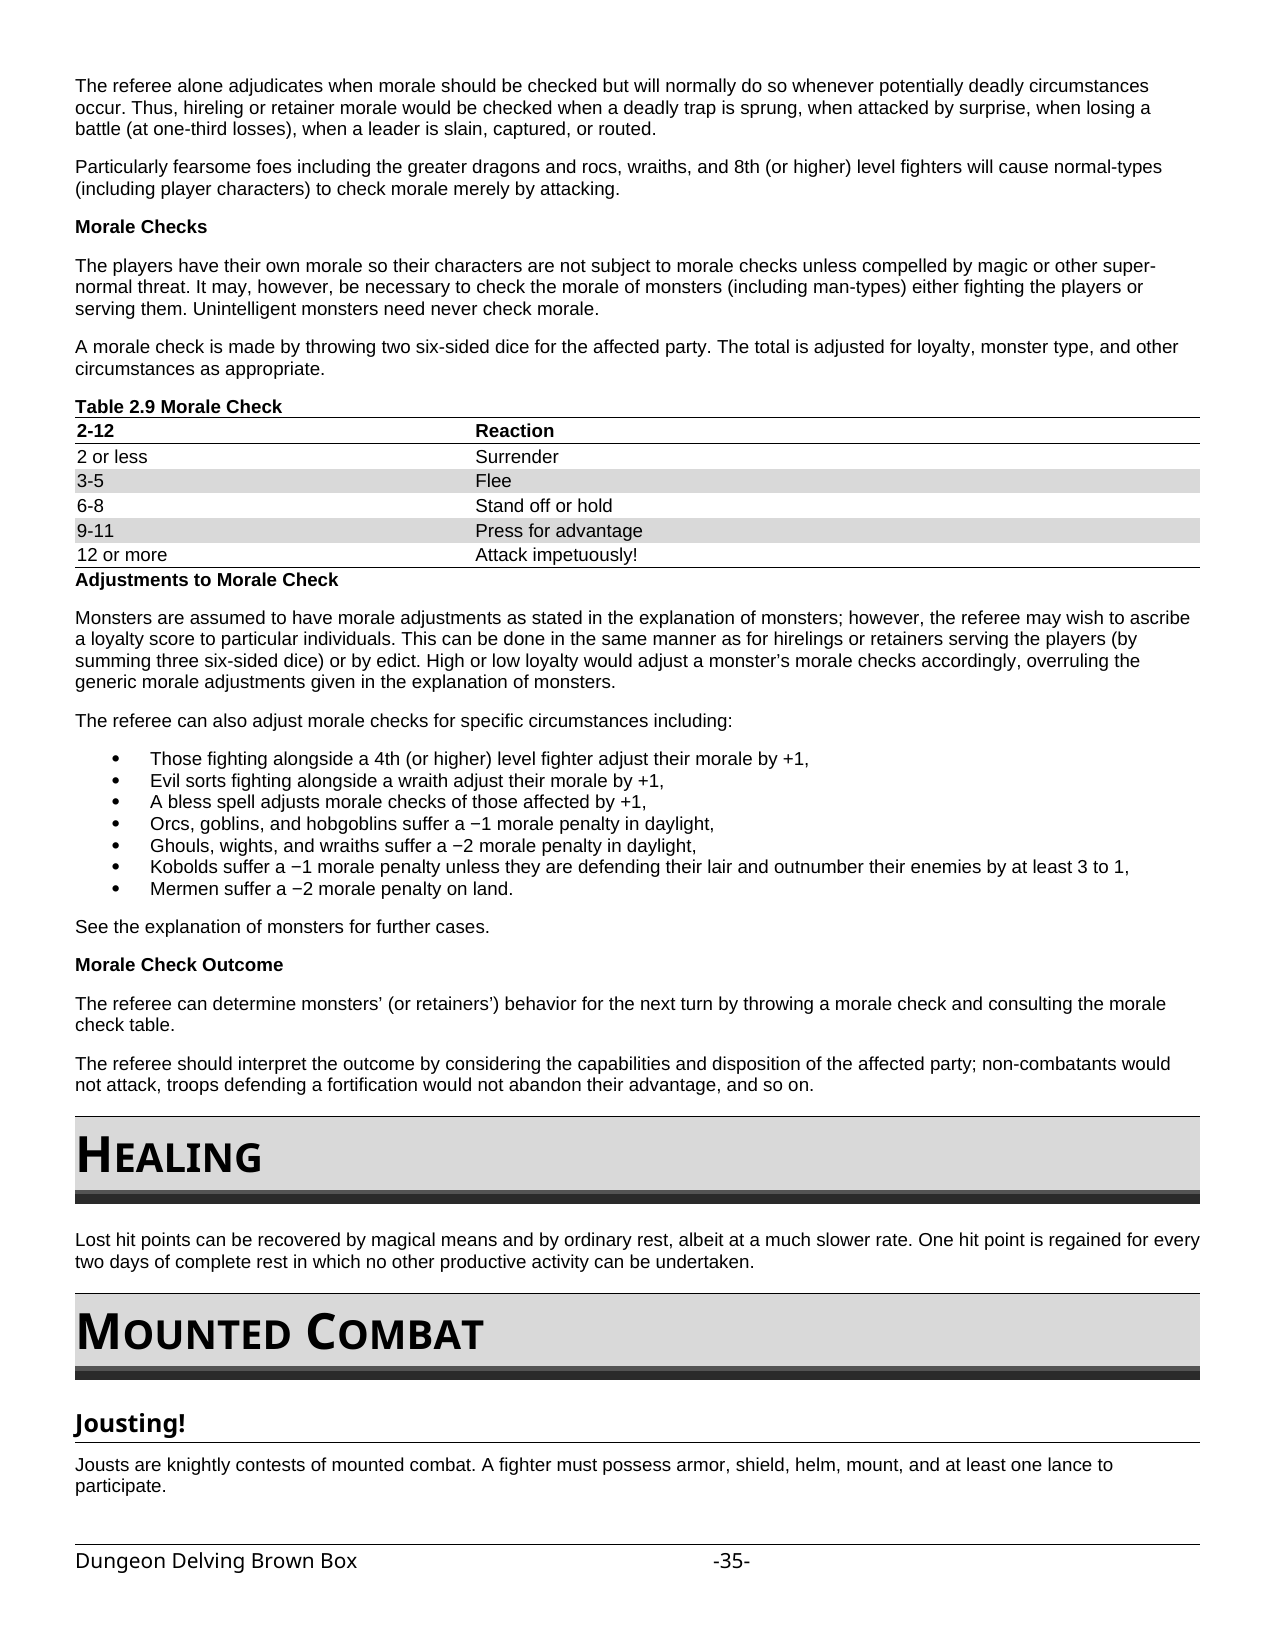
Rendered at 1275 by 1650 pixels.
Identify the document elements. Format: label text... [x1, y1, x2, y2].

text The referee alone adjudicates when morale should be checked but will normally do so whenever potentially deadly circumstances occur. Thus, hireling or retainer morale would be checked when a deadly trap is sprung, when attacked by surprise, when losing a battle (at one-third losses), when a leader is slain, captured, or routed. [75, 75, 1200, 140]
list Ghouls, wights, and wraiths suffer a −2 morale penalty in daylight, [112, 834, 1200, 856]
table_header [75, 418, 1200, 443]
list Those fighting alongside a 4th (or higher) level fighter adjust their morale by +1, [112, 748, 1200, 769]
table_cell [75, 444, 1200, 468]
text See the explanation of monsters for further cases. [75, 916, 1200, 938]
text The players have their own morale so their characters are not subject to morale checks unless compelled by magic or other super-normal threat. It may, however, be necessary to check the morale of monsters (including man-types) either fighting the players or serving them. Unintelligent monsters need never check morale. [75, 254, 1200, 319]
text The referee can also adjust morale checks for specific circumstances including: [75, 709, 1200, 731]
text A morale check is made by throwing two six-sided dice for the affected party. The total is adjusted for loyalty, monster type, and other circumstances as appropriate. [75, 336, 1200, 379]
text Morale Checks [75, 216, 1200, 238]
text Morale Check Outcome [75, 954, 1200, 976]
text Jousts are knightly contests of mounted combat. A fighter must possess armor, shield, helm, mount, and at least one lance to participate. [75, 1454, 1200, 1497]
list Orcs, goblins, and hobgoblins suffer a −1 morale penalty in daylight, [112, 813, 1200, 834]
list Evil sorts fighting alongside a wraith adjust their morale by +1, [112, 769, 1200, 791]
subtitle Healing [75, 1117, 1200, 1190]
text Monsters are assumed to have morale adjustments as stated in the explanation of monsters; however, the referee may wish to ascribe a loyalty score to particular individuals. This can be done in the same manner as for hirelings or retainers serving the players (by summing three six-sided dice) or by edict. High or low loyalty would adjust a monster’s morale checks accordingly, overruling the generic morale adjustments given in the explanation of monsters. [75, 607, 1200, 693]
text The referee should interpret the outcome by considering the capabilities and disposition of the affected party; non-combatants would not attack, troops defending a fortification would not abandon their advantage, and so on. [75, 1052, 1200, 1095]
subtitle Jousting! [75, 1406, 1200, 1442]
list Kobolds suffer a −1 morale penalty unless they are defending their lair and outnumber their enemies by at least 3 to 1, [112, 856, 1200, 878]
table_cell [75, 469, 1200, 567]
text Lost hit points can be recovered by magical means and by ordinary rest, albeit at a much slower rate. One hit point is regained for every two days of complete rest in which no other productive activity can be undertaken. [75, 1229, 1200, 1272]
text Adjustments to Morale Check [75, 568, 1200, 590]
text Particularly fearsome foes including the greater dragons and rocs, wraiths, and 8th (or higher) level fighters will cause normal-types (including player characters) to check morale merely by attacking. [75, 156, 1200, 199]
text Table 2.9 Morale Check [75, 396, 1200, 417]
list Mermen suffer a −2 morale penalty on land. [112, 878, 1200, 899]
text The referee can determine monsters’ (or retainers’) behavior for the next turn by throwing a morale check and consulting the morale check table. [75, 992, 1200, 1036]
subtitle Mounted Combat [75, 1294, 1200, 1366]
list A bless spell adjusts morale checks of those affected by +1, [112, 791, 1200, 813]
